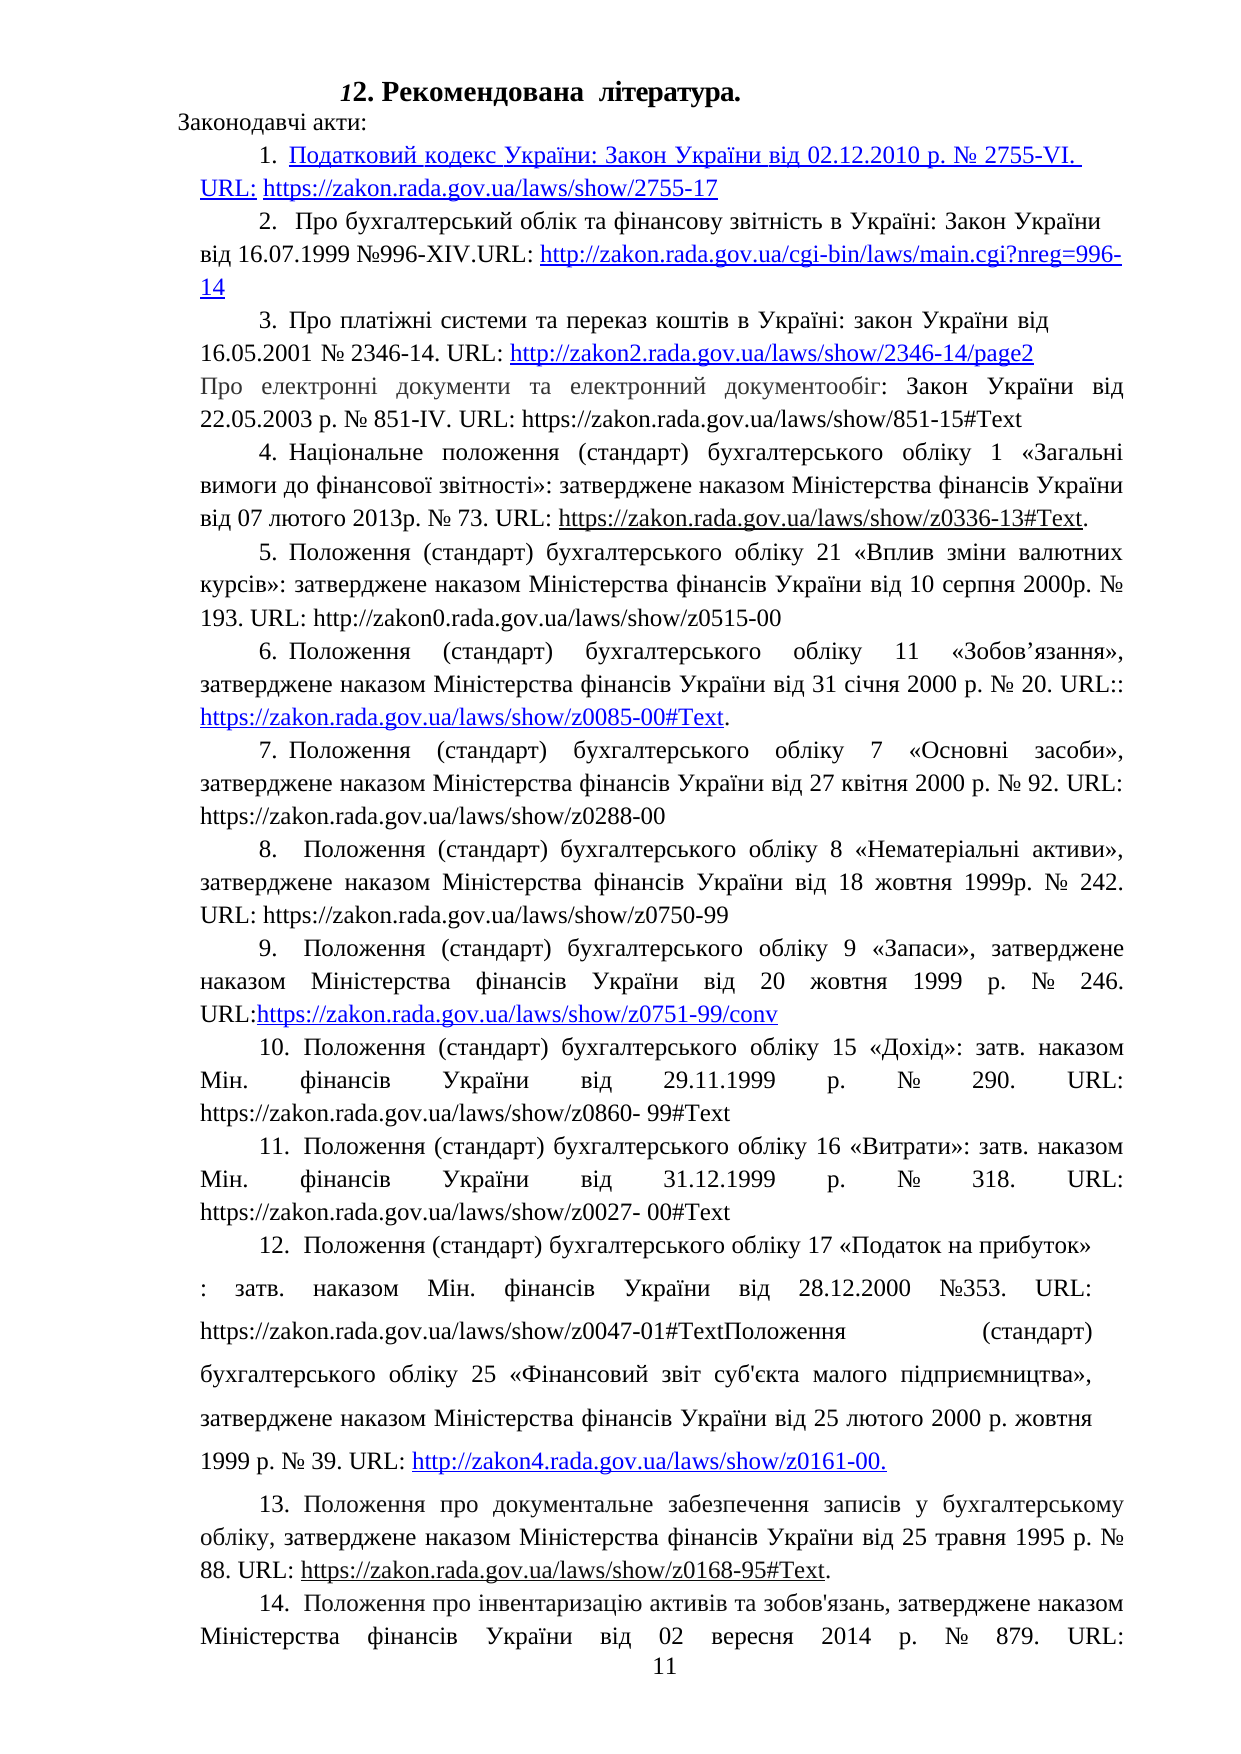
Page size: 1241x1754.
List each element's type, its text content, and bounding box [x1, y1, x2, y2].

list Податковий кодекс України: Закон України від 02.12.2010 р. № 2755-VI. URL: https://zakon.rada.gov.ua/laws/show/2755-17 [200, 140, 1124, 202]
list Положення (стандарт) бухгалтерського обліку 21 «Вплив зміни валютних курсів»: затверджене наказом Міністерства фінансів України від 10 серпня 2000р. № 193. URL: http://zakon0.rada.gov.ua/laws/show/z0515-00 [200, 537, 1124, 631]
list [200, 1588, 1124, 1650]
list Положення (стандарт) бухгалтерського обліку 8 «Нематеріальні активи», затверджене наказом Міністерства фінансів України від 18 жовтня 1999р. № 242. URL: https://zakon.rada.gov.ua/laws/show/z0750-99 [200, 834, 1124, 929]
list Положення (стандарт) бухгалтерського обліку 16 «Витрати»: затв. наказом Мін. фінансів України від 31.12.1999 р. № 318. URL: https://zakon.rada.gov.ua/laws/show/z0027- 00#Text [200, 1131, 1124, 1226]
list Положення (стандарт) бухгалтерського обліку 17 «Податок на прибуток» : затв. наказом Мін. фінансів України від 28.12.2000 №353. URL: https://zakon.rada.gov.ua/laws/show/z0047-01#TextПоложення (стандарт) бухгалтерського обліку 25 «Фінансовий звіт суб'єкта малого підприємництва», затверджене наказом Міністерства фінансів України від 25 лютого 2000 р. жовтня 1999 р. № 39. URL: http://zakon4.rada.gov.ua/laws/show/z0161-00. [200, 1230, 1092, 1474]
text 12. Рекомендована література. Законодавчі акти: [177, 74, 822, 136]
list Положення (стандарт) бухгалтерського обліку 15 «Дохід»: затв. наказом Мін. фінансів України від 29.11.1999 р. № 290. URL: https://zakon.rada.gov.ua/laws/show/z0860- 99#Text [200, 1032, 1124, 1127]
text Про електронні документи та електронний документообіг: Закон України від 22.05.2003 р. № 851-ІV. URL: https://zakon.rada.gov.ua/laws/show/851-15#Text [200, 371, 1124, 433]
list Національне положення (стандарт) бухгалтерського обліку 1 «Загальні вимоги до фінансової звітності»: затверджене наказом Міністерства фінансів України від 07 лютого 2013р. № 73. URL: https://zakon.rada.gov.ua/laws/show/z0336-13#Text. [200, 437, 1124, 532]
list Про бухгалтерський облік та фінансову звітність в Україні: Закон України від 16.07.1999 №996-XIV.URL: http://zakon.rada.gov.ua/cgi-bin/laws/main.cgi?nreg=996-14 [200, 206, 1124, 301]
list Положення (стандарт) бухгалтерського обліку 11 «Зобов’язання», затверджене наказом Міністерства фінансів України від 31 січня 2000 р. № 20. URL:: https://zakon.rada.gov.ua/laws/show/z0085-00#Text. [200, 636, 1124, 731]
list Положення про документальне забезпечення записів у бухгалтерському обліку, затверджене наказом Міністерства фінансів України від 25 травня 1995 р. № 88. URL: https://zakon.rada.gov.ua/laws/show/z0168-95#Text. [200, 1489, 1124, 1584]
list Положення (стандарт) бухгалтерського обліку 7 «Основні засоби», затверджене наказом Міністерства фінансів України від 27 квітня 2000 р. № 92. URL: https://zakon.rada.gov.ua/laws/show/z0288-00 [200, 735, 1124, 829]
list Про платіжні системи та переказ коштів в Україні: закон України від 16.05.2001 № 2346-14. URL: http://zakon2.rada.gov.ua/laws/show/2346-14/page2 [200, 305, 1124, 367]
list Положення (стандарт) бухгалтерського обліку 9 «Запаси», затверджене наказом Міністерства фінансів України від 20 жовтня 1999 р. № 246. URL:https://zakon.rada.gov.ua/laws/show/z0751-99/conv [200, 933, 1124, 1028]
